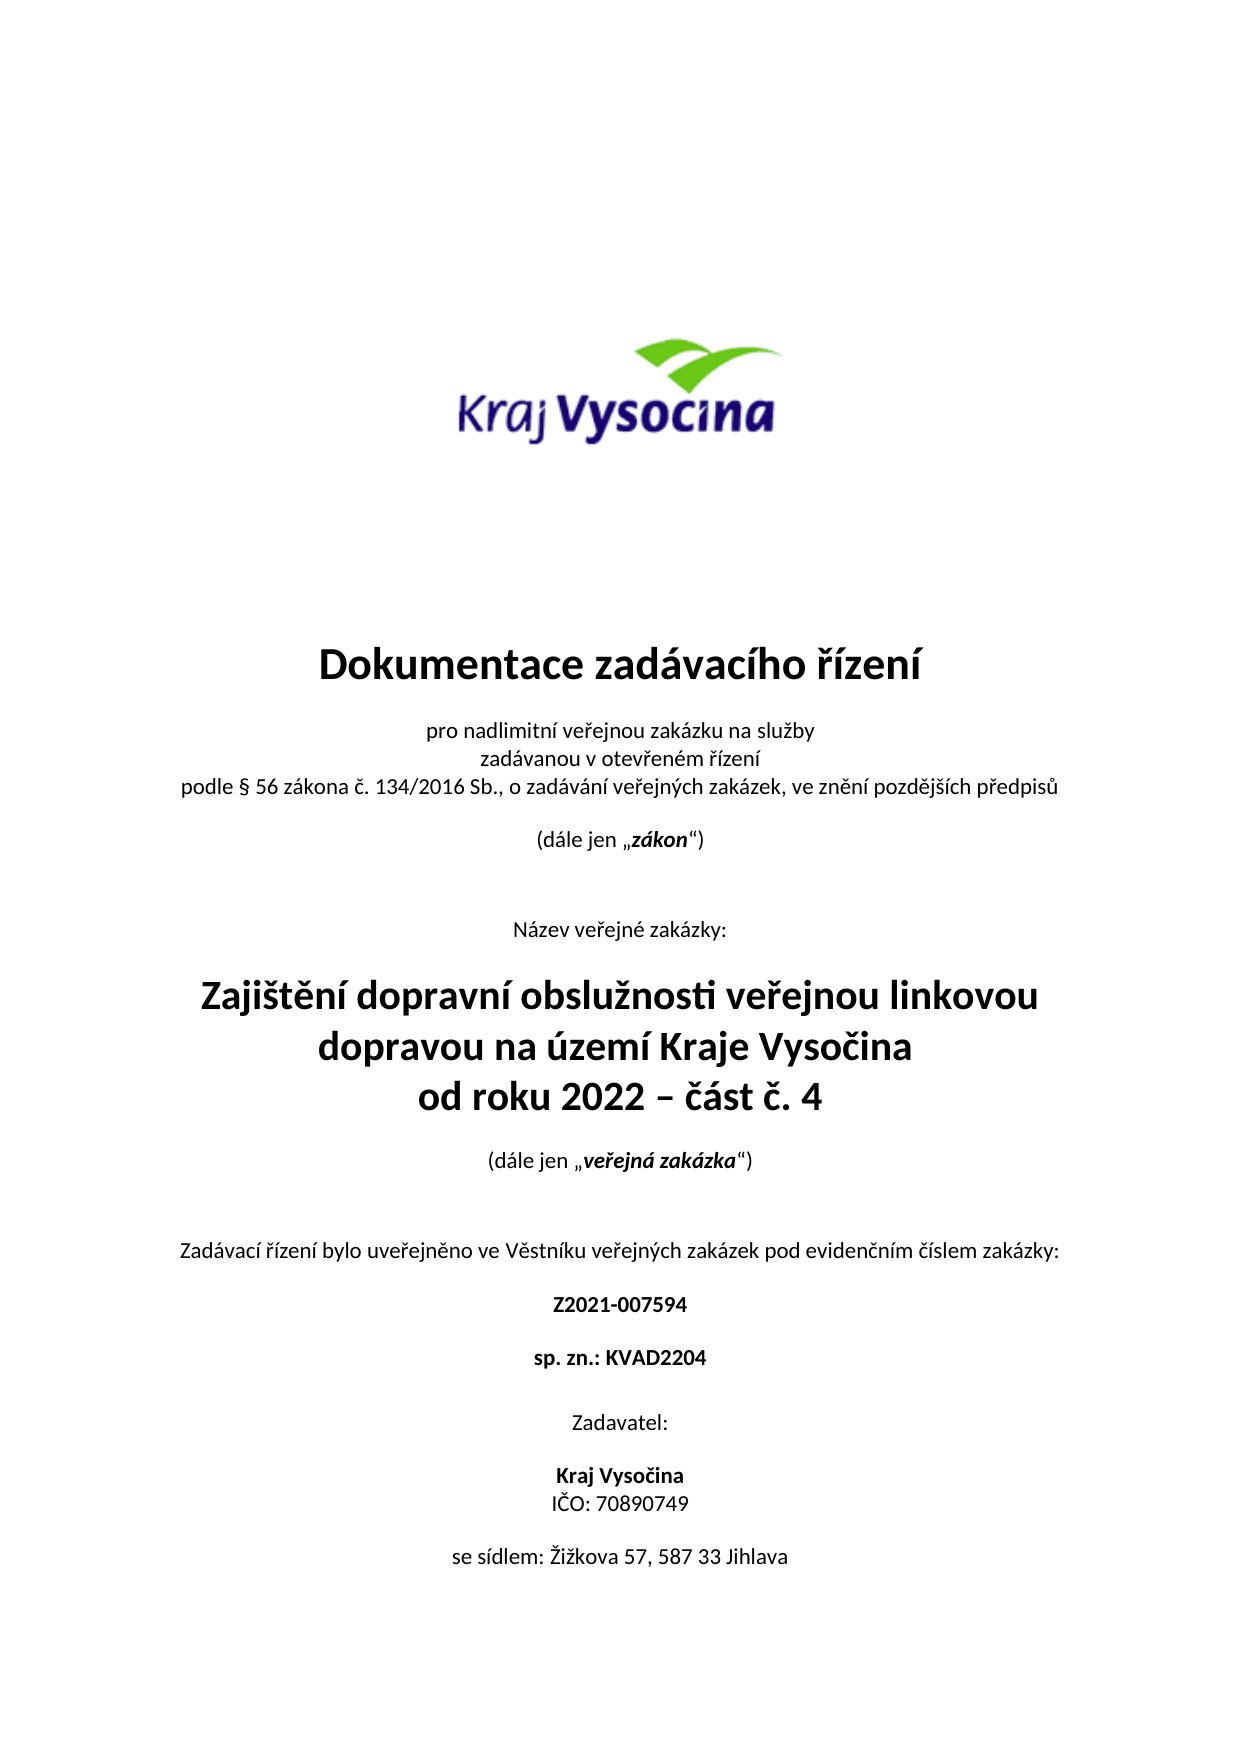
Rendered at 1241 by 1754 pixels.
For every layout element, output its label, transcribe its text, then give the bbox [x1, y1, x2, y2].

picture [456, 335, 784, 448]
text Zadavatel: [148, 1408, 1093, 1436]
text Z2021-007594 [148, 1290, 1093, 1318]
text Název veřejné zakázky: [148, 916, 1093, 944]
text Dokumentace zadávacího řízení [148, 635, 1093, 691]
text pro veřejnou zakázku na [148, 716, 1093, 744]
text podle § 56 zákona č. 134/2016 Sb., o zadávání veřejných zakázek, ve znění pozdějších předpisů [148, 772, 1093, 800]
text Kraj Vysočina [148, 1461, 1093, 1489]
text IČO: 70890749 [148, 1489, 1093, 1517]
text sp. zn.: KVAD2204 [148, 1343, 1093, 1371]
text (dále jen „zákon“) [148, 825, 1093, 853]
text (dále jen „veřejná zakázka“) [148, 1146, 1093, 1174]
text se sídlem: Žižkova 57, 587 33 Jihlava [148, 1542, 1093, 1570]
text zadávanou v otevřeném řízení [148, 744, 1093, 772]
text Zadávací řízení bylo uveřejněno ve Věstníku veřejných zakázek pod evidenčním číslem zakázky: [148, 1237, 1093, 1265]
text Zajištění dopravní obslužnosti veřejnou linkovou dopravou na území Kraje Vysočina od roku 2022 – část č. 4 [148, 969, 1093, 1121]
